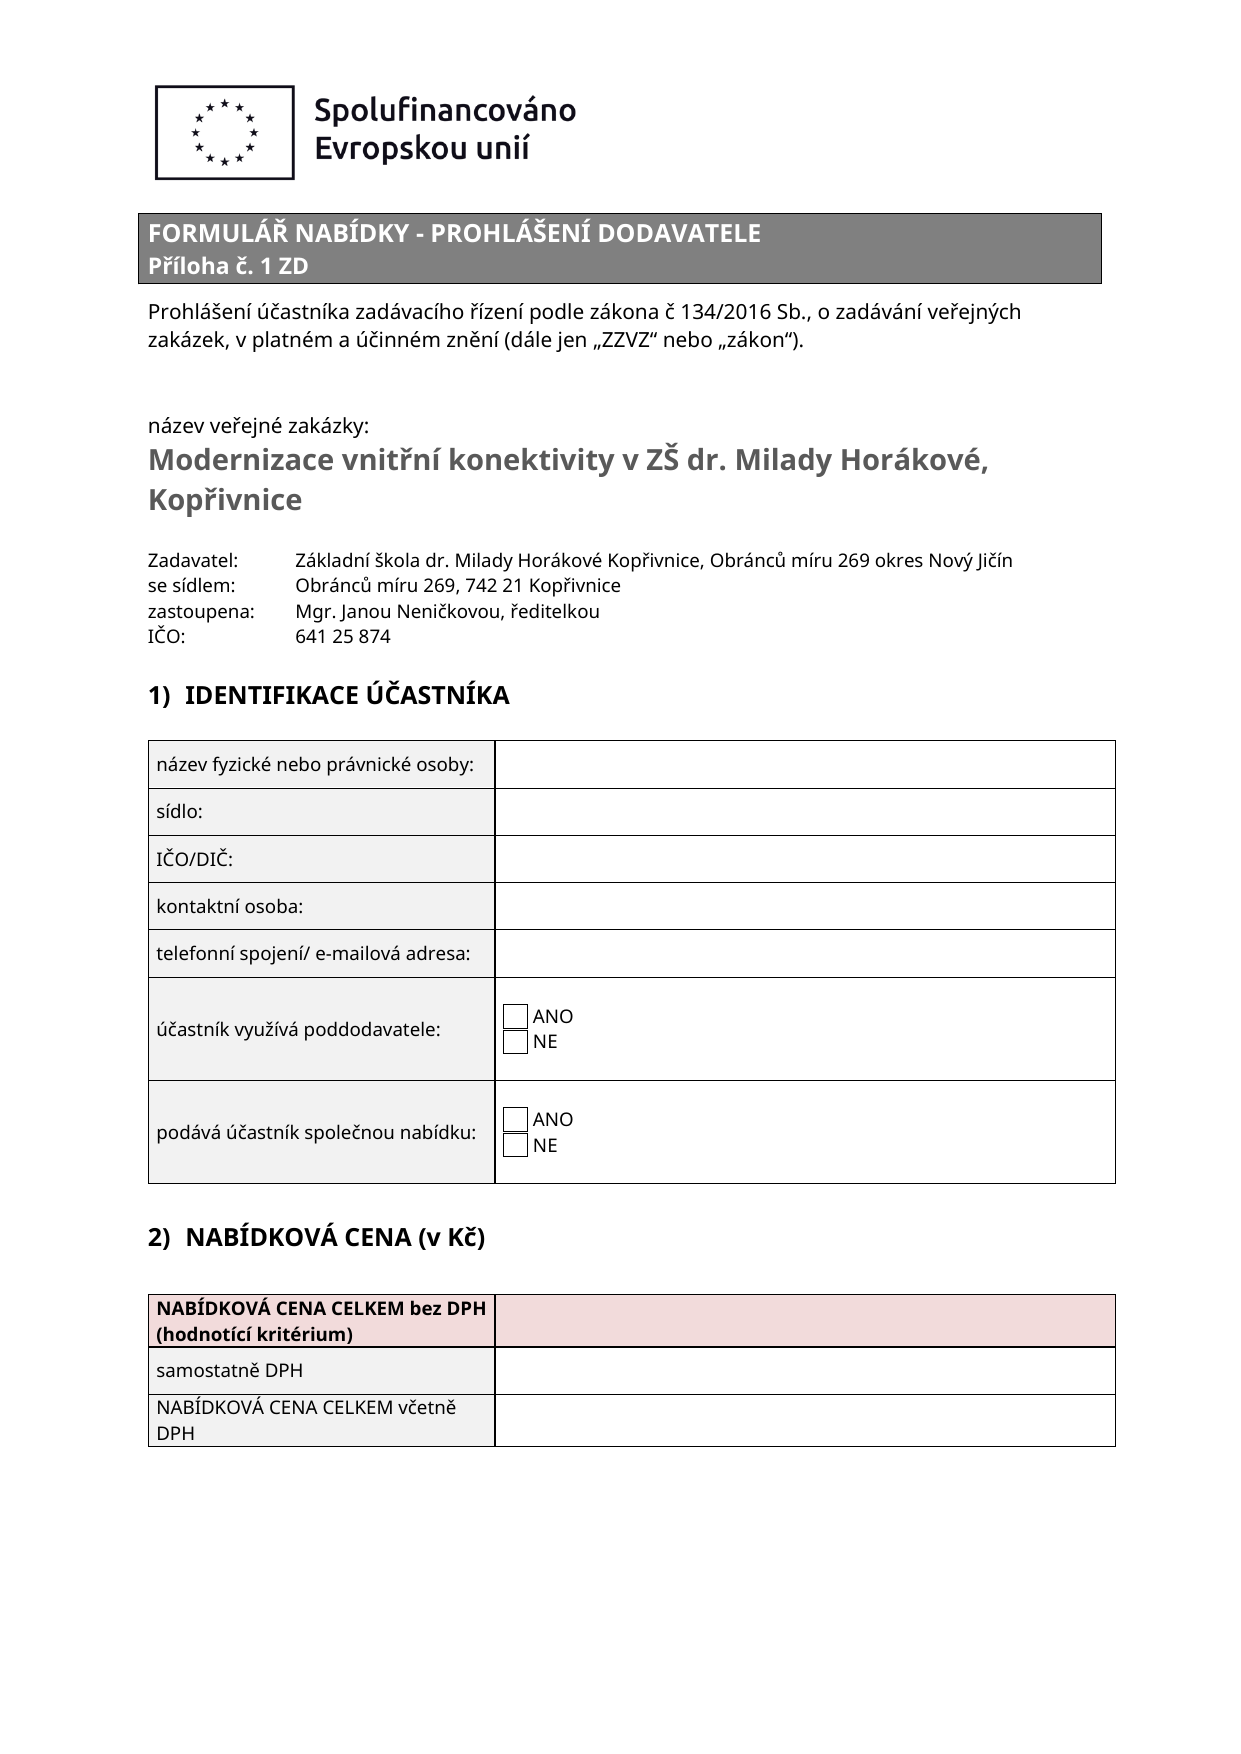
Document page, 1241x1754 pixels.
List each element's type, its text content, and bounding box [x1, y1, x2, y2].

table_header [496, 741, 1115, 787]
table_cell [496, 883, 1115, 929]
text Příloha č. 1 ZD [139, 247, 1101, 283]
table_cell IČO/DIČ: [149, 836, 494, 882]
table_cell podává účastník společnou nabídku: [149, 1081, 494, 1183]
text Zadavatel: Základní škola dr. Milady Horákové Kopřivnice, Obránců míru 269 okres Nový Jičín [148, 547, 1093, 573]
text zastoupena: Mgr. Janou Neničkovou, ředitelkou [148, 598, 1093, 624]
text se sídlem: Obránců míru 269, 742 21 Kopřivnice [148, 573, 1093, 598]
table_cell kontaktní osoba: [149, 883, 494, 929]
table_cell [496, 1395, 1115, 1446]
table_header název fyzické nebo právnické osoby: [149, 741, 494, 787]
table_cell účastník využívá poddodavatele: [149, 978, 494, 1080]
table_cell [496, 836, 1115, 882]
table_cell ANO NE [496, 978, 1115, 1080]
text Modernizace vnitřní konektivity v ZŠ dr. Milady Horákové, Kopřivnice [148, 439, 1093, 519]
text IČO: 641 25 874 [148, 624, 1093, 649]
picture [147, 73, 593, 189]
text FORMULÁŘ NABÍDKY - PROHLÁŠENÍ DODAVATELE [139, 214, 1101, 247]
text název veřejné zakázky: [148, 411, 1093, 439]
table_header [496, 1295, 1115, 1346]
table_cell ANO NE [496, 1081, 1115, 1183]
table_cell telefonní spojení/ e-mailová adresa: [149, 930, 494, 977]
subtitle identifikace účastníka [148, 678, 510, 712]
table_cell sídlo: [149, 789, 494, 835]
table_cell [496, 1348, 1115, 1394]
table_cell [496, 930, 1115, 977]
text Prohlášení účastníka zadávacího řízení podle zákona č 134/2016 Sb., o zadávání veřejných zakázek, v platném a účinném znění (dále jen „ZZVZ“ nebo „zákon“). [148, 297, 1093, 354]
subtitle NABÍDKOVÁ CENA (v Kč) [148, 1219, 485, 1253]
table_cell samostatně DPH [149, 1348, 494, 1394]
table_cell NABÍDKOVÁ CENA CELKEM včetně DPH [149, 1395, 494, 1446]
table_header NABÍDKOVÁ CENA CELKEM bez DPH (hodnotící kritérium) [149, 1295, 494, 1346]
table_cell [496, 789, 1115, 835]
